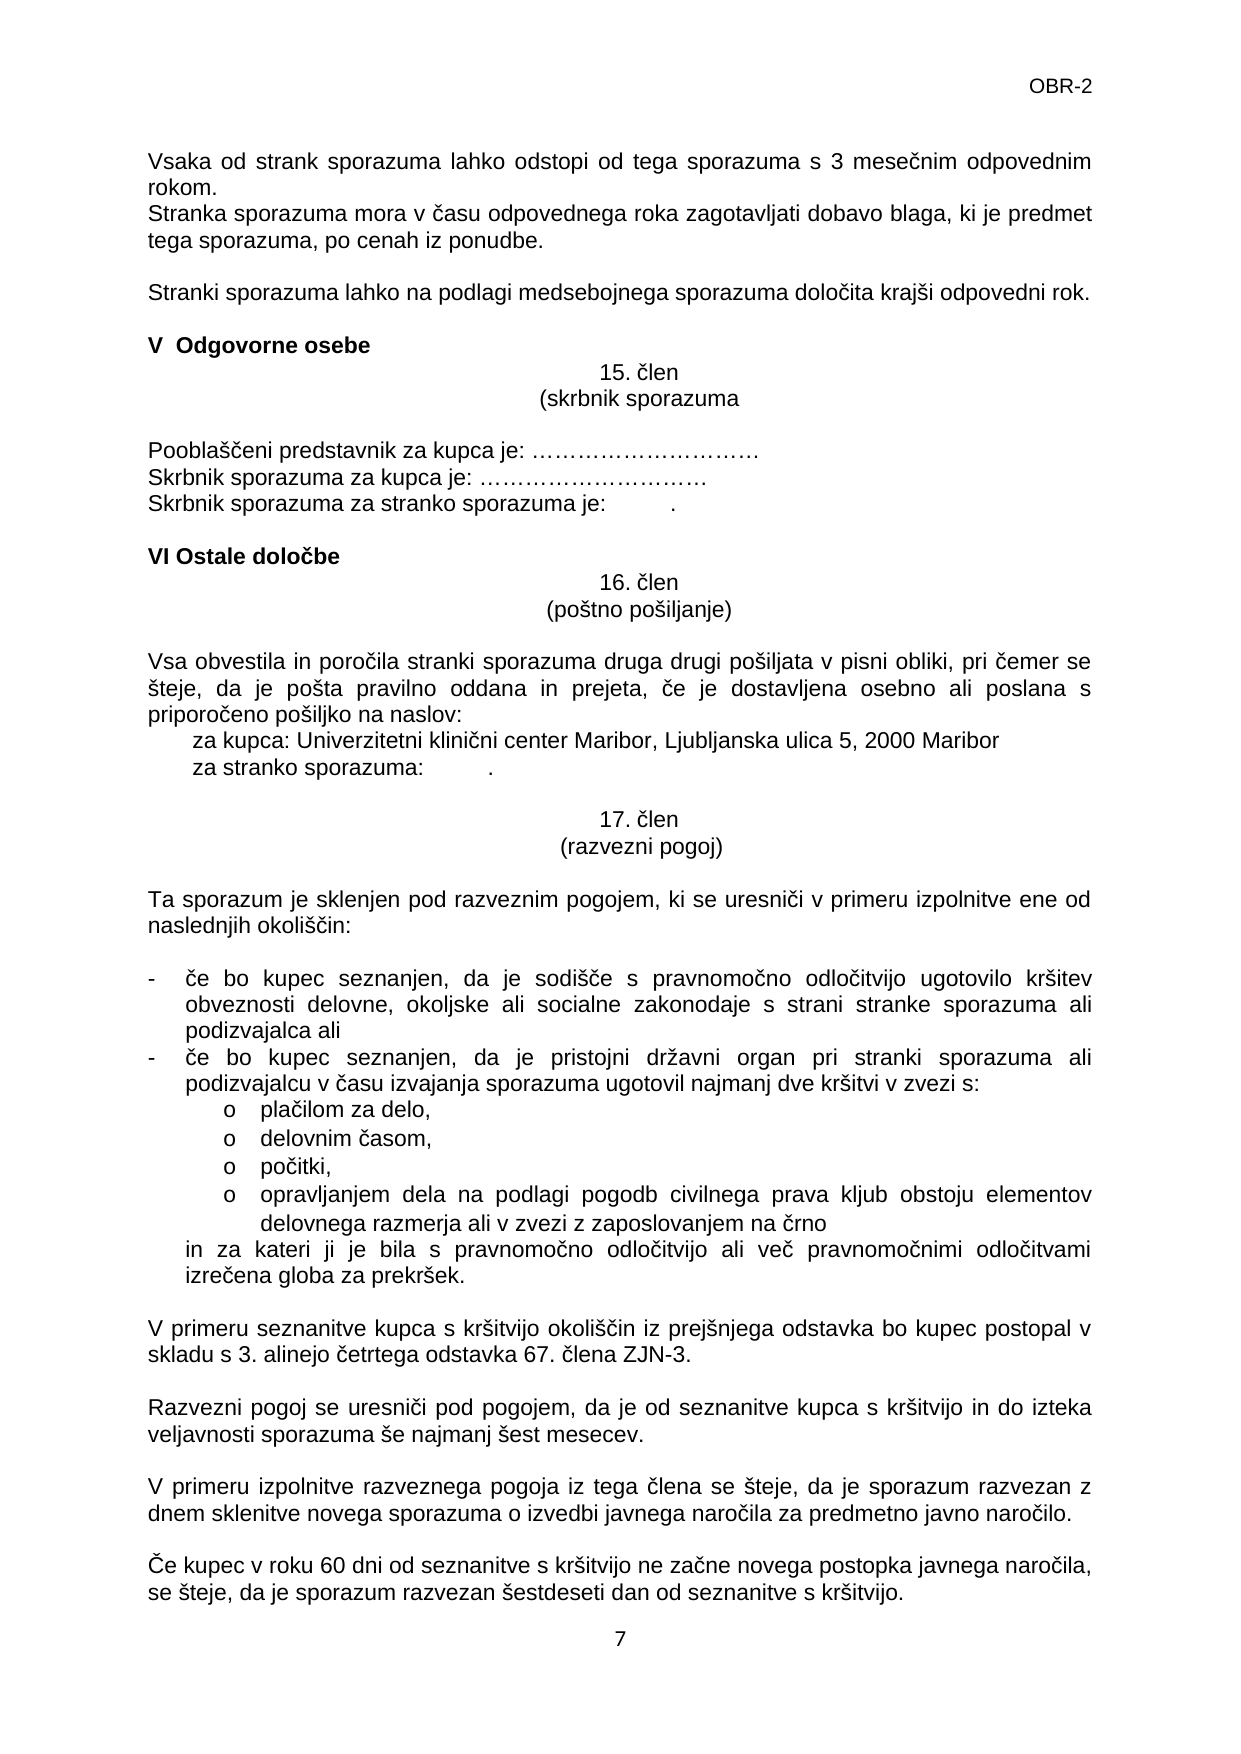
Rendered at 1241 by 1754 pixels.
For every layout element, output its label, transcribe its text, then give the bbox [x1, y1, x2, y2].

text Stranki sporazuma lahko na podlagi medsebojnega sporazuma določita krajši odpovedni rok. [148, 279, 1093, 306]
text (skrbnik sporazuma [148, 385, 1093, 411]
text V Odgovorne osebe [148, 332, 1093, 358]
list (razvezni pogoj) [223, 833, 1093, 859]
list plačilom za delo, [223, 1096, 1093, 1125]
text Vsaka od strank sporazuma lahko odstopi od tega sporazuma s 3 mesečnim odpovednim rokom. [148, 148, 1093, 200]
text za stranko sporazuma: . [192, 754, 1093, 780]
text V primeru izpolnitve razveznega pogoja iz tega člena se šteje, da je sporazum razvezan z dnem sklenitve novega sporazuma o izvedbi javnega naročila za predmetno javno naročilo. [148, 1473, 1093, 1526]
list člen [185, 569, 1093, 596]
text (poštno pošiljanje) [148, 596, 1093, 622]
text V primeru seznanitve kupca s kršitvijo okoliščin iz prejšnjega odstavka bo kupec postopal v skladu s 3. alinejo četrtega odstavka 67. člena ZJN-3. [148, 1315, 1093, 1368]
text za kupca: Univerzitetni klinični center Maribor, Ljubljanska ulica 5, 2000 Maribor [192, 727, 1093, 754]
list delovnim časom, [223, 1125, 1093, 1153]
text Skrbnik sporazuma za stranko sporazuma je: . [148, 490, 1093, 517]
list počitki, [223, 1153, 1093, 1181]
text Razvezni pogoj se uresniči pod pogojem, da je od seznanitve kupca s kršitvijo in do izteka veljavnosti sporazuma še najmanj šest mesecev. [148, 1394, 1093, 1447]
text in za kateri ji je bila s pravnomočno odločitvijo ali več pravnomočnimi odločitvami izrečena globa za prekršek. [185, 1236, 1093, 1289]
list člen [185, 358, 1093, 385]
text VI Ostale določbe [148, 543, 1093, 569]
list člen [185, 806, 1093, 833]
list če bo kupec seznanjen, da je sodišče s pravnomočno odločitvijo ugotovilo kršitev obveznosti delovne, okoljske ali socialne zakonodaje s strani stranke sporazuma ali podizvajalca ali [148, 964, 1093, 1044]
list opravljanjem dela na podlagi pogodb civilnega prava kljub obstoju elementov delovnega razmerja ali v zvezi z zaposlovanjem na črno [223, 1181, 1093, 1236]
text Ta sporazum je sklenjen pod razveznim pogojem, ki se uresniči v primeru izpolnitve ene od naslednjih okoliščin: [148, 886, 1093, 938]
list če bo kupec seznanjen, da je pristojni državni organ pri stranki sporazuma ali podizvajalcu v času izvajanja sporazuma ugotovil najmanj dve kršitvi v zvezi s: [148, 1044, 1093, 1096]
text Če kupec v roku 60 dni od seznanitve s kršitvijo ne začne novega postopka javnega naročila, se šteje, da je sporazum razvezan šestdeseti dan od seznanitve s kršitvijo. [148, 1552, 1093, 1605]
text Vsa obvestila in poročila stranki sporazuma druga drugi pošiljata v pisni obliki, pri čemer se šteje, da je pošta pravilno oddana in prejeta, če je dostavljena osebno ali poslana s priporočeno pošiljko na naslov: [148, 648, 1093, 727]
text Pooblaščeni predstavnik za kupca je: ………………………… [148, 437, 1093, 464]
text Stranka sporazuma mora v času odpovednega roka zagotavljati dobavo blaga, ki je predmet tega sporazuma, po cenah iz ponudbe. [148, 200, 1093, 253]
text Skrbnik sporazuma za kupca je: ………………………… [148, 464, 1093, 490]
